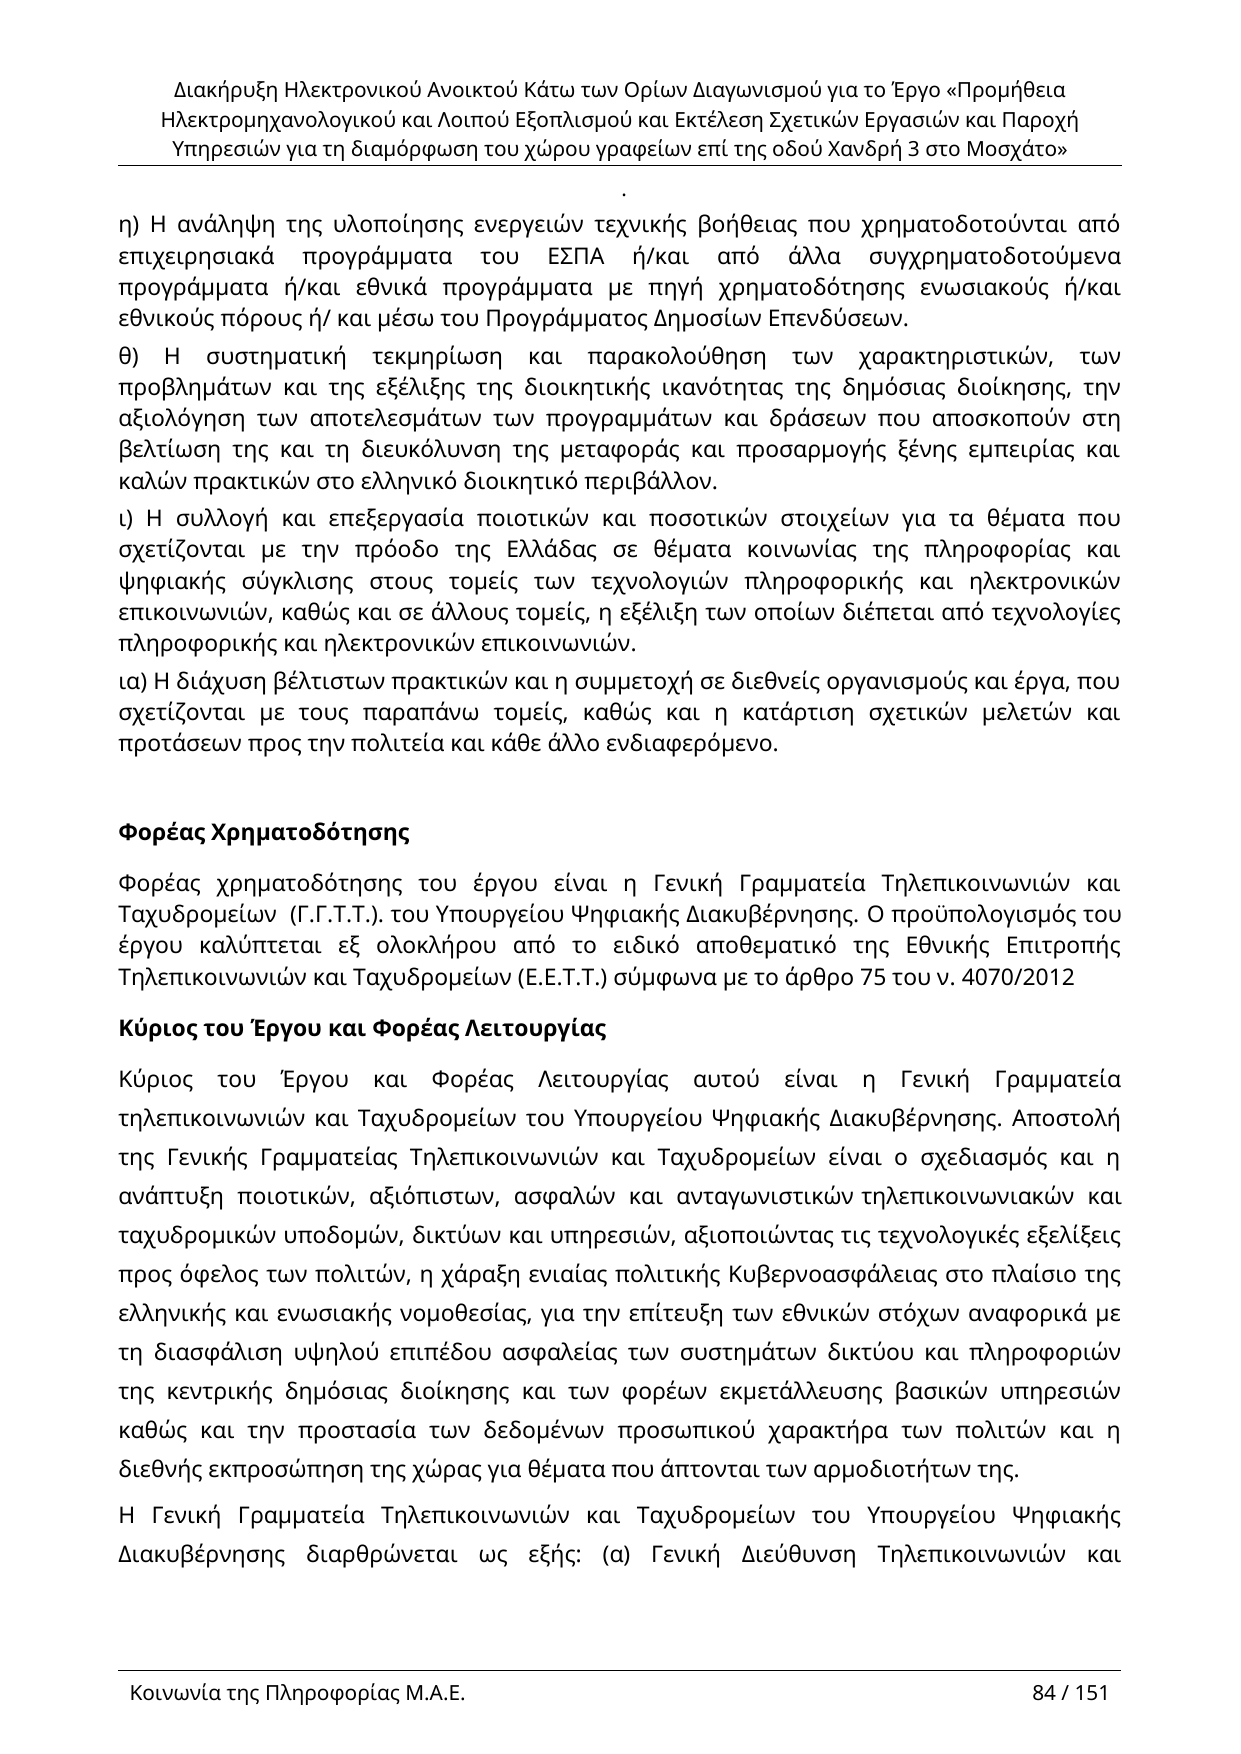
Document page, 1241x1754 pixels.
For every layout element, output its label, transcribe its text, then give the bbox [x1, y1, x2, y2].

subtitle Φορέας Χρηματοδότησης [118, 817, 1122, 846]
text Φορέας χρηματοδότησης του έργου είναι η Γενική Γραμματεία Τηλεπικοινωνιών και Ταχυδρομείων (Γ.Γ.Τ.Τ.). του Υπουργείου Ψηφιακής Διακυβέρνησης. Ο προϋπολογισμός του έργου καλύπτεται εξ ολοκλήρου από το ειδικό αποθεματικό της Εθνικής Επιτροπής Τηλεπικοινωνιών και Ταχυδρομείων (Ε.Ε.Τ.Τ.) σύμφωνα με το άρθρο 75 του ν. 4070/2012 [118, 867, 1122, 992]
text Κύριος του Έργου και Φορέας Λειτουργίας αυτού είναι η Γενική Γραμματεία τηλεπικοινωνιών και Ταχυδρομείων του Υπουργείου Ψηφιακής Διακυβέρνησης. Αποστολή της Γενικής Γραμματείας Τηλεπικοινωνιών και Ταχυδρομείων είναι ο σχεδιασμός και η ανάπτυξη ποιοτικών, αξιόπιστων, ασφαλών και ανταγωνιστικών τηλεπικοινωνιακών και ταχυδρομικών υποδομών, δικτύων και υπηρεσιών, αξιοποιώντας τις τεχνολογικές εξελίξεις προς όφελος των πολιτών, η χάραξη ενιαίας πολιτικής Κυβερνοασφάλειας στο πλαίσιο της ελληνικής και ενωσιακής νομοθεσίας, για την επίτευξη των εθνικών στόχων αναφορικά με τη διασφάλιση υψηλού επιπέδου ασφαλείας των συστημάτων δικτύου και πληροφοριών της κεντρικής δημόσιας διοίκησης και των φορέων εκμετάλλευσης βασικών υπηρεσιών καθώς και την προστασία των δεδομένων προσωπικού χαρακτήρα των πολιτών και η διεθνής εκπροσώπηση της χώρας για θέματα που άπτονται των αρμοδιοτήτων της. [118, 1063, 1122, 1484]
subtitle Κύριος του Έργου και Φορέας Λειτουργίας [118, 1013, 1122, 1042]
text η) Η ανάληψη της υλοποίησης ενεργειών τεχνικής βοήθειας που χρηματοδοτούνται από επιχειρησιακά προγράμματα του ΕΣΠΑ ή/και από άλλα συγχρηματοδοτούμενα προγράμματα ή/και εθνικά προγράμματα με πηγή χρηματοδότησης ενωσιακούς ή/και εθνικούς πόρους ή/ και μέσω του Προγράμματος Δημοσίων Επενδύσεων. [118, 208, 1122, 333]
text ι) Η συλλογή και επεξεργασία ποιοτικών και ποσοτικών στοιχείων για τα θέματα που σχετίζονται με την πρόοδο της Ελλάδας σε θέματα κοινωνίας της πληροφορίας και ψηφιακής σύγκλισης στους τομείς των τεχνολογιών πληροφορικής και ηλεκτρονικών επικοινωνιών, καθώς και σε άλλους τομείς, η εξέλιξη των οποίων διέπεται από τεχνολογίες πληροφορικής και ηλεκτρονικών επικοινωνιών. [118, 502, 1122, 658]
text ια) Η διάχυση βέλτιστων πρακτικών και η συμμετοχή σε διεθνείς οργανισμούς και έργα, που σχετίζονται με τους παραπάνω τομείς, καθώς και η κατάρτιση σχετικών μελετών και προτάσεων προς την πολιτεία και κάθε άλλο ενδιαφερόμενο. [118, 665, 1122, 758]
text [118, 1498, 1122, 1569]
text θ) Η συστηματική τεκμηρίωση και παρακολούθηση των χαρακτηριστικών, των προβλημάτων και της εξέλιξης της διοικητικής ικανότητας της δημόσιας διοίκησης, την αξιολόγηση των αποτελεσμάτων των προγραμμάτων και δράσεων που αποσκοπούν στη βελτίωση της και τη διευκόλυνση της μεταφοράς και προσαρμογής ξένης εμπειρίας και καλών πρακτικών στο ελληνικό διοικητικό περιβάλλον. [118, 340, 1122, 496]
